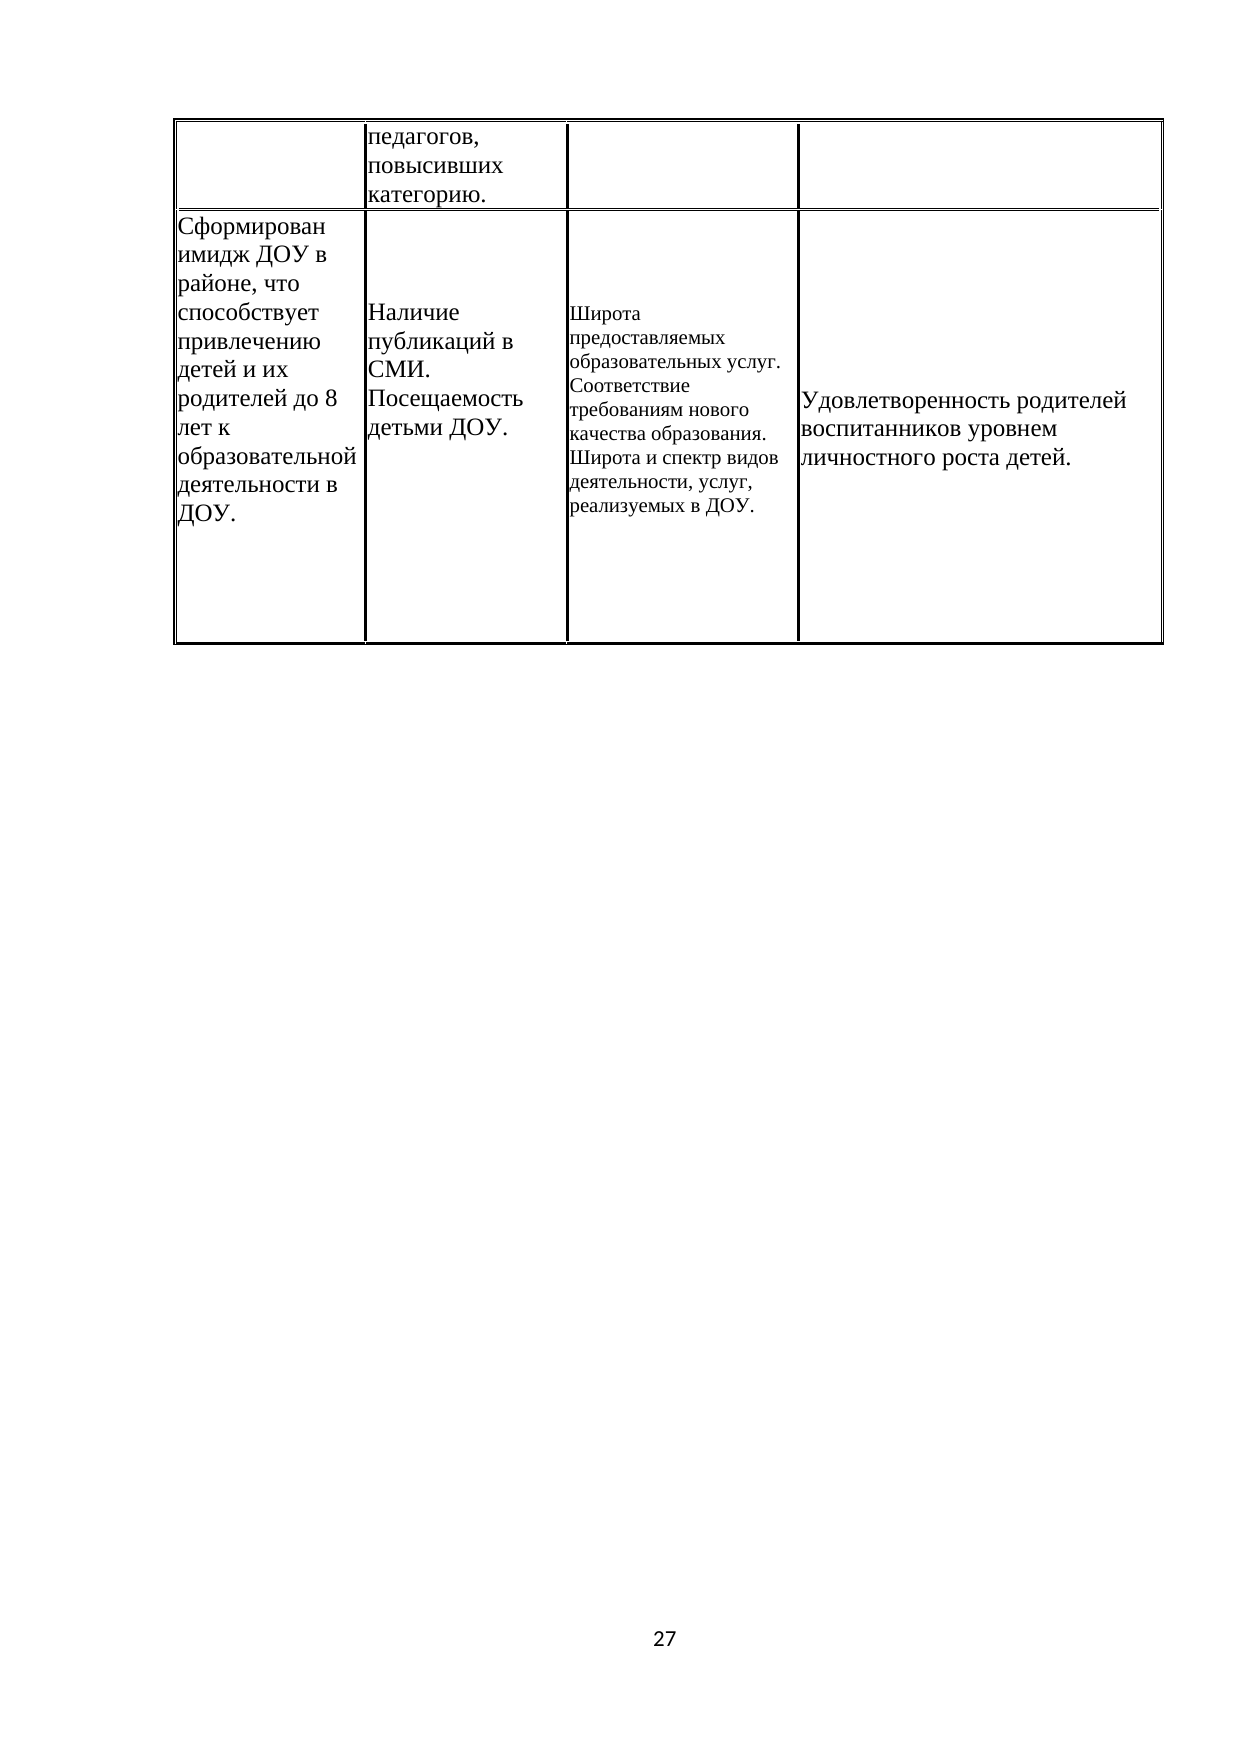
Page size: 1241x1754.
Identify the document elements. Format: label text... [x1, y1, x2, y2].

table_cell Сформирован имидж ДОУ в районе, что способствует привлечению детей и их родителей до 8 лет к образовательной деятельности в ДОУ. [175, 208, 365, 642]
table_cell Удовлетворенность родителей воспитанников уровнем личностного роста детей. [798, 208, 1162, 642]
table_cell Широта предоставляемых образовательных услуг. Соответствие требованиям нового качества образования. Широта и спектр видов деятельности, услуг, реализуемых в ДОУ. [567, 211, 798, 642]
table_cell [365, 120, 567, 208]
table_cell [798, 122, 1161, 208]
table_cell Наличие публикаций в СМИ. Посещаемость детьми ДОУ. [365, 211, 567, 642]
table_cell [177, 122, 365, 208]
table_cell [567, 122, 798, 208]
